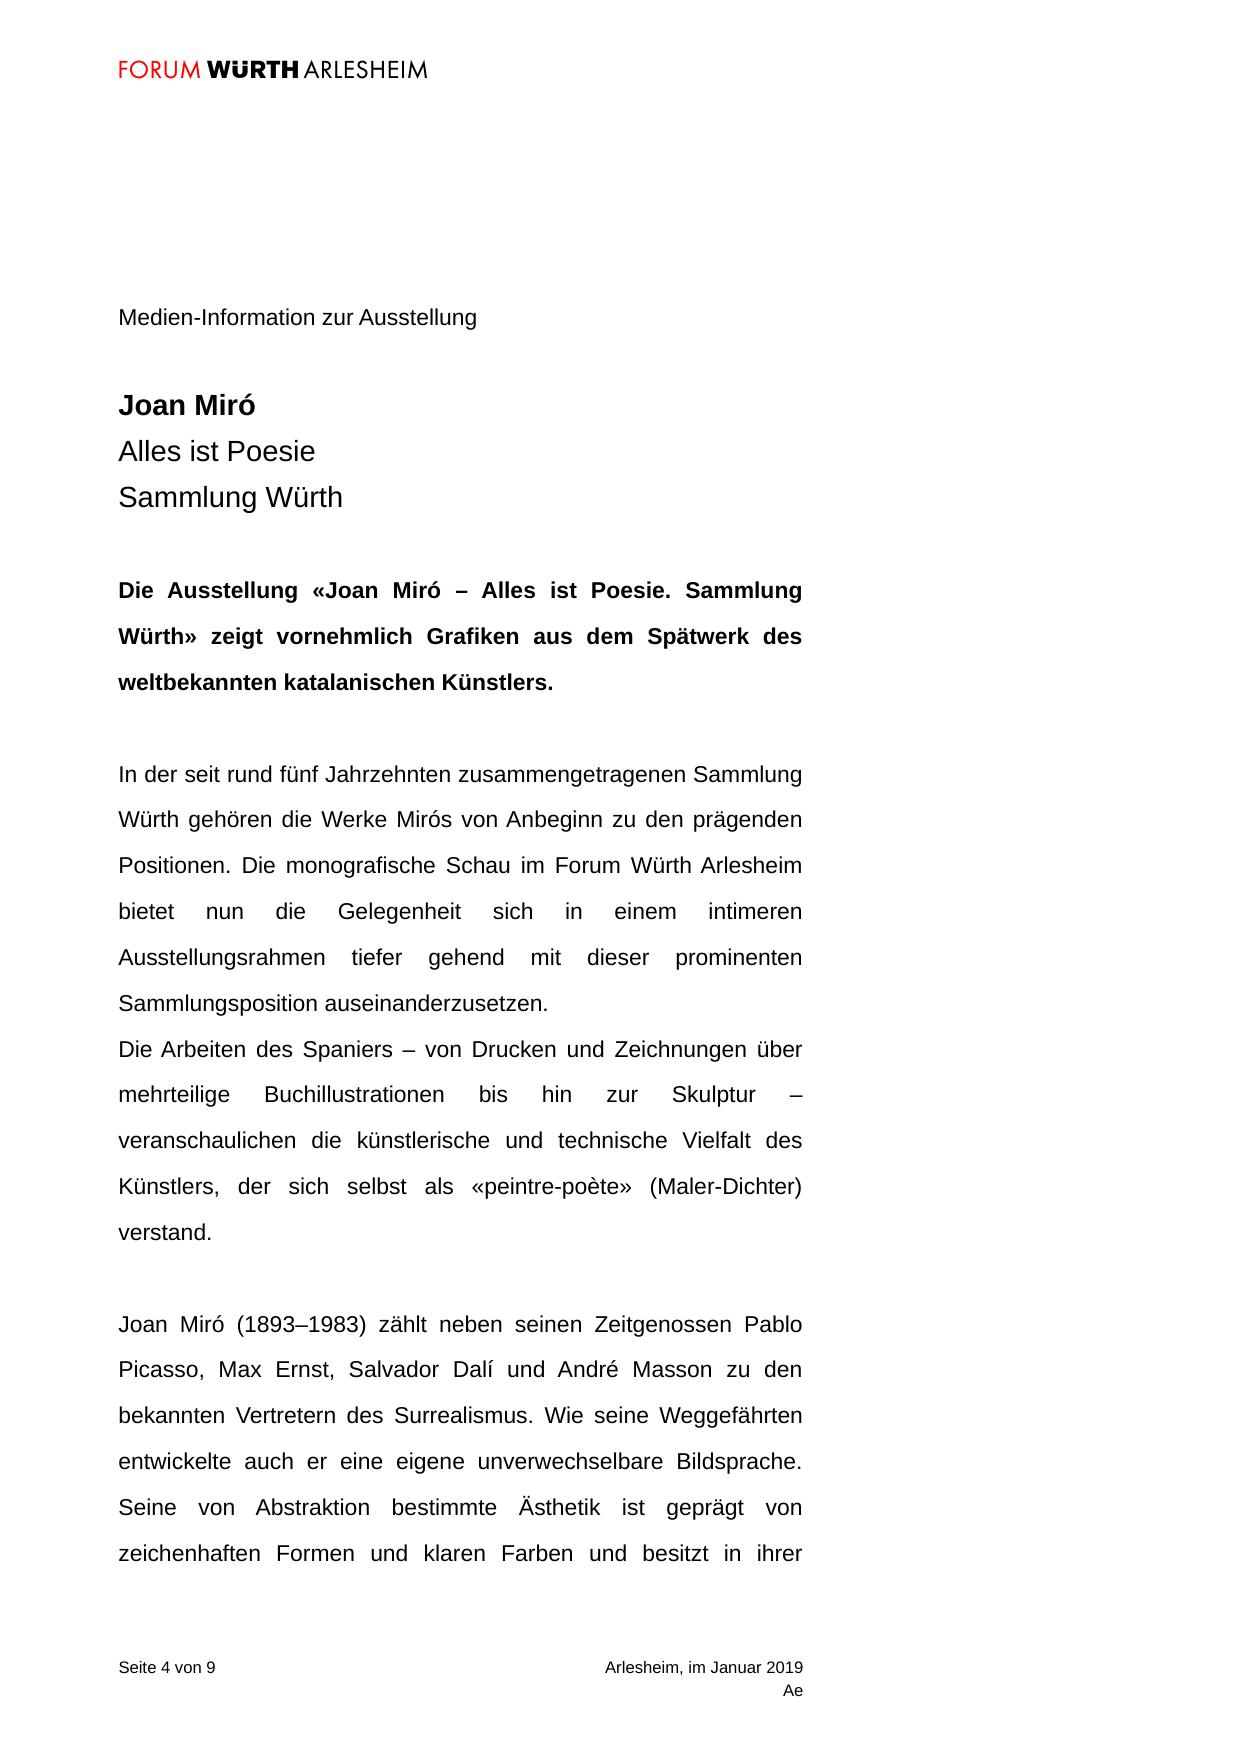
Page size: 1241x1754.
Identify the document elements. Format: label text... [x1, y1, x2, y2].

text Die Arbeiten des Spaniers – von Drucken und Zeichnungen über mehrteilige Buchillustrationen bis hin zur Skulptur – veranschaulichen die künstlerische und technische Vielfalt des Künstlers, der sich selbst als «peintre-poète» (Maler-Dichter) verstand. [118, 1020, 803, 1249]
text Sammlung Würth [118, 470, 803, 516]
text In der seit rund fünf Jahrzehnten zusammengetragenen Sammlung Würth gehören die Werke Mirós von Anbeginn zu den prägenden Positionen. Die monografische Schau im Forum Würth Arlesheim bietet nun die Gelegenheit sich in einem intimeren Ausstellungsrahmen tiefer gehend mit dieser prominenten Sammlungsposition auseinanderzusetzen. [118, 745, 803, 1020]
text Alles ist Poesie [118, 424, 803, 470]
text Die Ausstellung «Joan Miró – Alles ist Poesie. Sammlung Würth» zeigt vornehmlich Grafiken aus dem Spätwerk des weltbekannten katalanischen Künstlers. [118, 562, 803, 699]
text Medien-Information zur Ausstellung [118, 295, 803, 333]
text Joan Miró [118, 379, 803, 424]
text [118, 1295, 803, 1570]
picture [118, 59, 428, 79]
